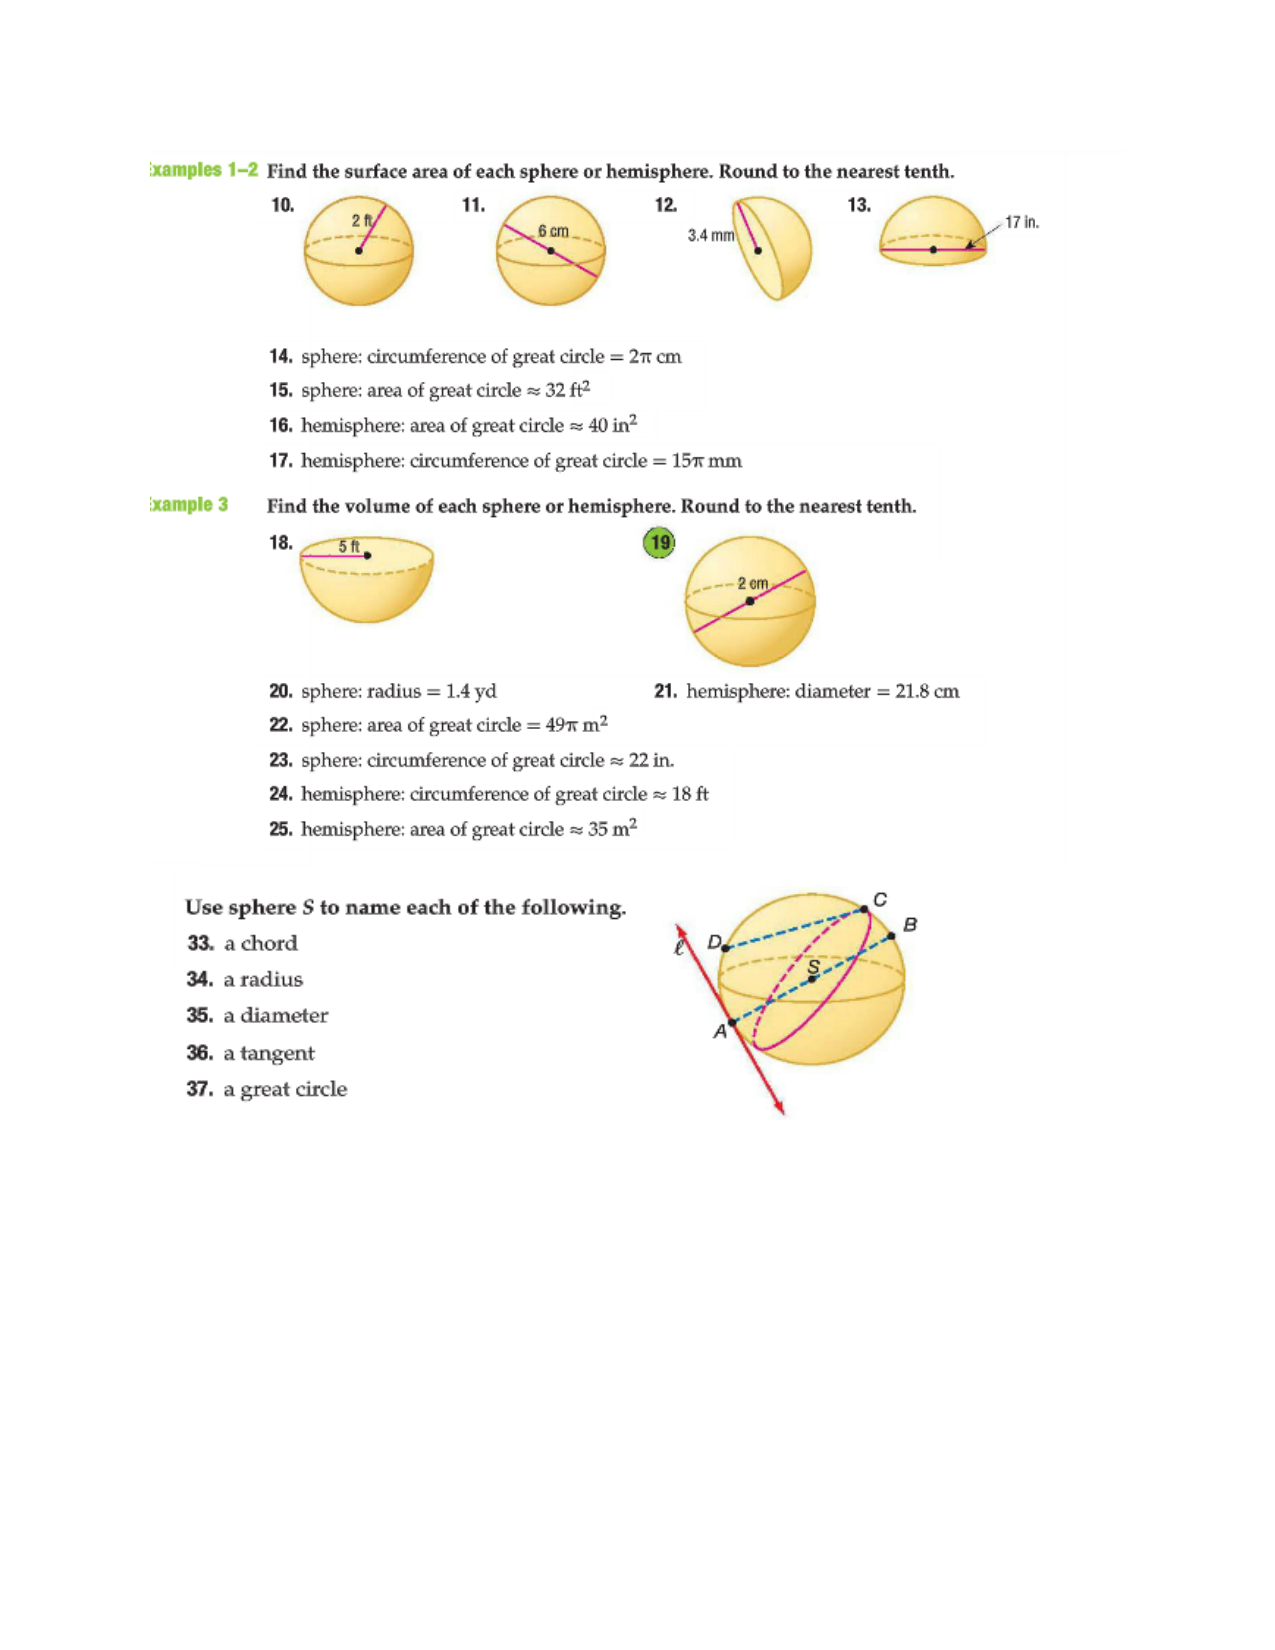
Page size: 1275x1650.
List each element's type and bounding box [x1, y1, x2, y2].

picture [150, 871, 1008, 1120]
picture [150, 150, 1125, 867]
